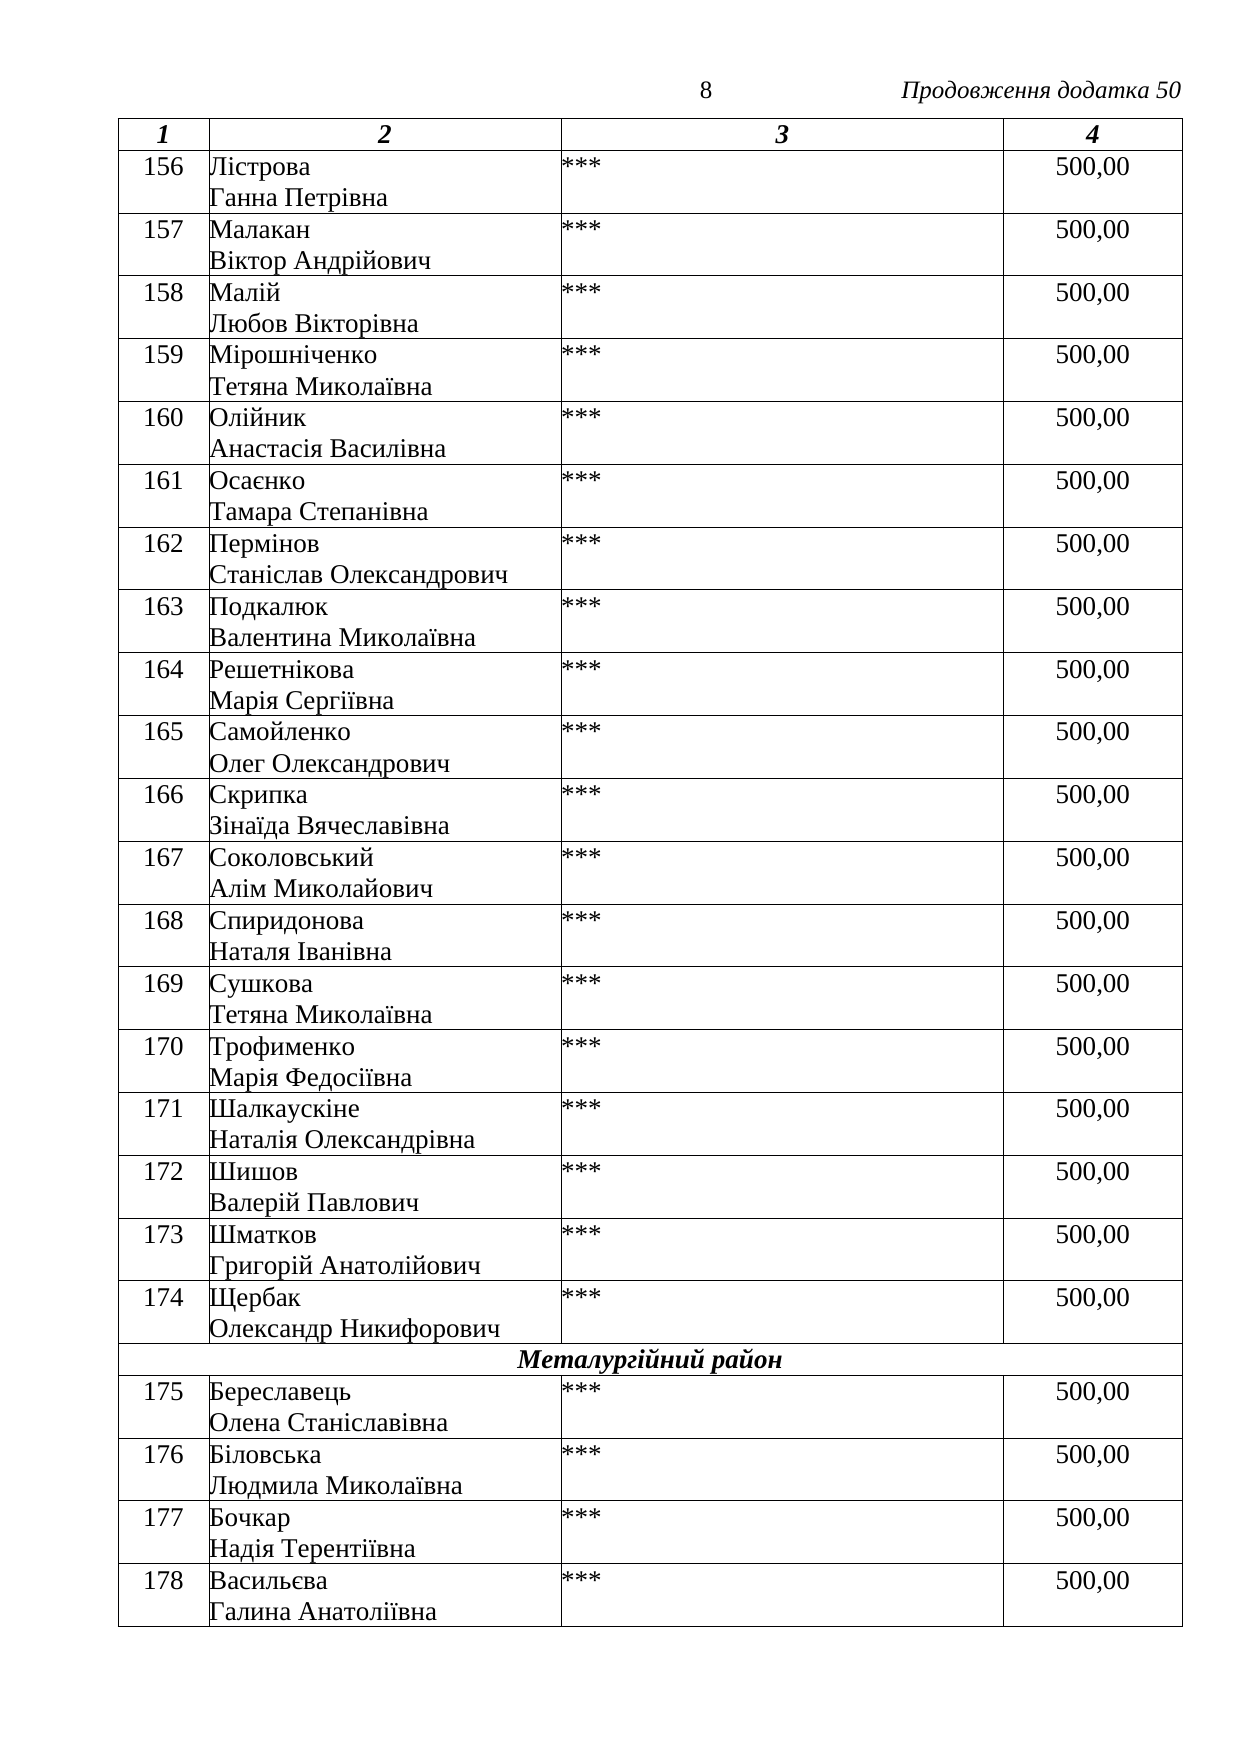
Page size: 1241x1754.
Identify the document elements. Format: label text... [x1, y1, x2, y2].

table_cell 174 [119, 1281, 209, 1343]
table_cell *** [562, 1501, 1003, 1563]
table_cell Біловська Людмила Миколаївна [210, 1439, 561, 1500]
table_cell 500,00 [1004, 590, 1182, 652]
table_cell 176 [119, 1439, 209, 1500]
table_cell 500,00 [1004, 276, 1182, 338]
table_cell 173 [119, 1219, 209, 1280]
table_cell 500,00 [1004, 1093, 1182, 1155]
table_cell Шматков Григорій Анатолійович [210, 1219, 561, 1280]
table_cell 162 [119, 528, 209, 589]
table_cell 500,00 [1004, 1281, 1182, 1343]
table_cell *** [562, 1219, 1003, 1280]
table_cell *** [562, 1093, 1003, 1155]
table_cell 500,00 [1004, 653, 1182, 715]
table_cell Спиридонова Наталя Іванівна [210, 905, 561, 966]
table_cell 500,00 [1004, 214, 1182, 275]
table_cell 167 [119, 842, 209, 903]
table_cell *** [562, 967, 1003, 1029]
table_cell *** [562, 1156, 1003, 1217]
table_cell 158 [119, 276, 209, 338]
table_cell 500,00 [1004, 967, 1182, 1029]
table_cell Бочкар Надія Терентіївна [210, 1501, 561, 1563]
table_cell 500,00 [1004, 528, 1182, 589]
table_cell *** [562, 402, 1003, 464]
table_cell *** [562, 151, 1003, 212]
table_cell 500,00 [1004, 905, 1182, 966]
table_cell Шишов Валерій Павлович [210, 1156, 561, 1217]
table_cell 164 [119, 653, 209, 715]
table_cell Шалкаускіне Наталія Олександрівна [210, 1093, 561, 1155]
table_cell 163 [119, 590, 209, 652]
table_cell Береславець Олена Станіславівна [210, 1376, 561, 1438]
table_cell Подкалюк Валентина Миколаївна [210, 590, 561, 652]
table_cell *** [562, 590, 1003, 652]
table_cell 500,00 [1004, 779, 1182, 841]
table_cell *** [562, 214, 1003, 275]
table_cell Трофименко Марія Федосіївна [210, 1030, 561, 1092]
table_cell 160 [119, 402, 209, 464]
table_cell 172 [119, 1156, 209, 1217]
table_cell Олійник Анастасія Василівна [210, 402, 561, 464]
table_cell 500,00 [1004, 465, 1182, 527]
table_cell 500,00 [1004, 716, 1182, 778]
table_cell *** [562, 339, 1003, 401]
table_cell 165 [119, 716, 209, 778]
table_cell 500,00 [1004, 1030, 1182, 1092]
table_header 3 [562, 119, 1003, 150]
table_cell 500,00 [1004, 339, 1182, 401]
table_cell *** [562, 716, 1003, 778]
table_cell *** [562, 1564, 1003, 1626]
table_cell *** [562, 905, 1003, 966]
table_cell 500,00 [1004, 1439, 1182, 1500]
table_cell Щербак Олександр Никифорович [210, 1281, 561, 1343]
table_cell 500,00 [1004, 1501, 1182, 1563]
table_cell 170 [119, 1030, 209, 1092]
table_cell Металургійний район [119, 1344, 1182, 1375]
table_cell Решетнікова Марія Сергіївна [210, 653, 561, 715]
table_cell *** [562, 842, 1003, 903]
table_header 4 [1004, 119, 1182, 150]
table_cell *** [562, 276, 1003, 338]
table_cell 169 [119, 967, 209, 1029]
table_cell 175 [119, 1376, 209, 1438]
table_cell *** [562, 1281, 1003, 1343]
table_cell 500,00 [1004, 402, 1182, 464]
table_cell Самойленко Олег Олександрович [210, 716, 561, 778]
table_cell Васильєва Галина Анатоліївна [210, 1564, 561, 1626]
table_cell 161 [119, 465, 209, 527]
table_cell 159 [119, 339, 209, 401]
table_cell *** [562, 1030, 1003, 1092]
table_cell *** [562, 779, 1003, 841]
table_cell Малій Любов Вікторівна [210, 276, 561, 338]
table_cell 500,00 [1004, 1376, 1182, 1438]
table_cell 500,00 [1004, 1219, 1182, 1280]
table_cell Осаєнко Тамара Степанівна [210, 465, 561, 527]
table_cell Лістрова Ганна Петрівна [210, 151, 561, 212]
table_cell 171 [119, 1093, 209, 1155]
table_cell *** [562, 653, 1003, 715]
table_cell Малакан Віктор Андрійович [210, 214, 561, 275]
table_cell *** [562, 1376, 1003, 1438]
table_cell 168 [119, 905, 209, 966]
table_cell 156 [119, 151, 209, 212]
table_cell Соколовський Алім Миколайович [210, 842, 561, 903]
table_cell *** [562, 1439, 1003, 1500]
table_cell 178 [119, 1564, 209, 1626]
table_header 2 [210, 119, 561, 150]
table_cell *** [562, 528, 1003, 589]
table_cell Пермінов Станіслав Олександрович [210, 528, 561, 589]
table_cell 500,00 [1004, 151, 1182, 212]
table_cell 500,00 [1004, 1156, 1182, 1217]
table_header 1 [119, 119, 209, 150]
table_cell 157 [119, 214, 209, 275]
table_cell 500,00 [1004, 1564, 1182, 1626]
table_cell Сушкова Тетяна Миколаївна [210, 967, 561, 1029]
table_cell 500,00 [1004, 842, 1182, 903]
table_cell *** [562, 465, 1003, 527]
table_cell Скрипка Зінаїда Вячеславівна [210, 779, 561, 841]
table_cell 166 [119, 779, 209, 841]
table_cell 177 [119, 1501, 209, 1563]
table_cell Мірошніченко Тетяна Миколаївна [210, 339, 561, 401]
